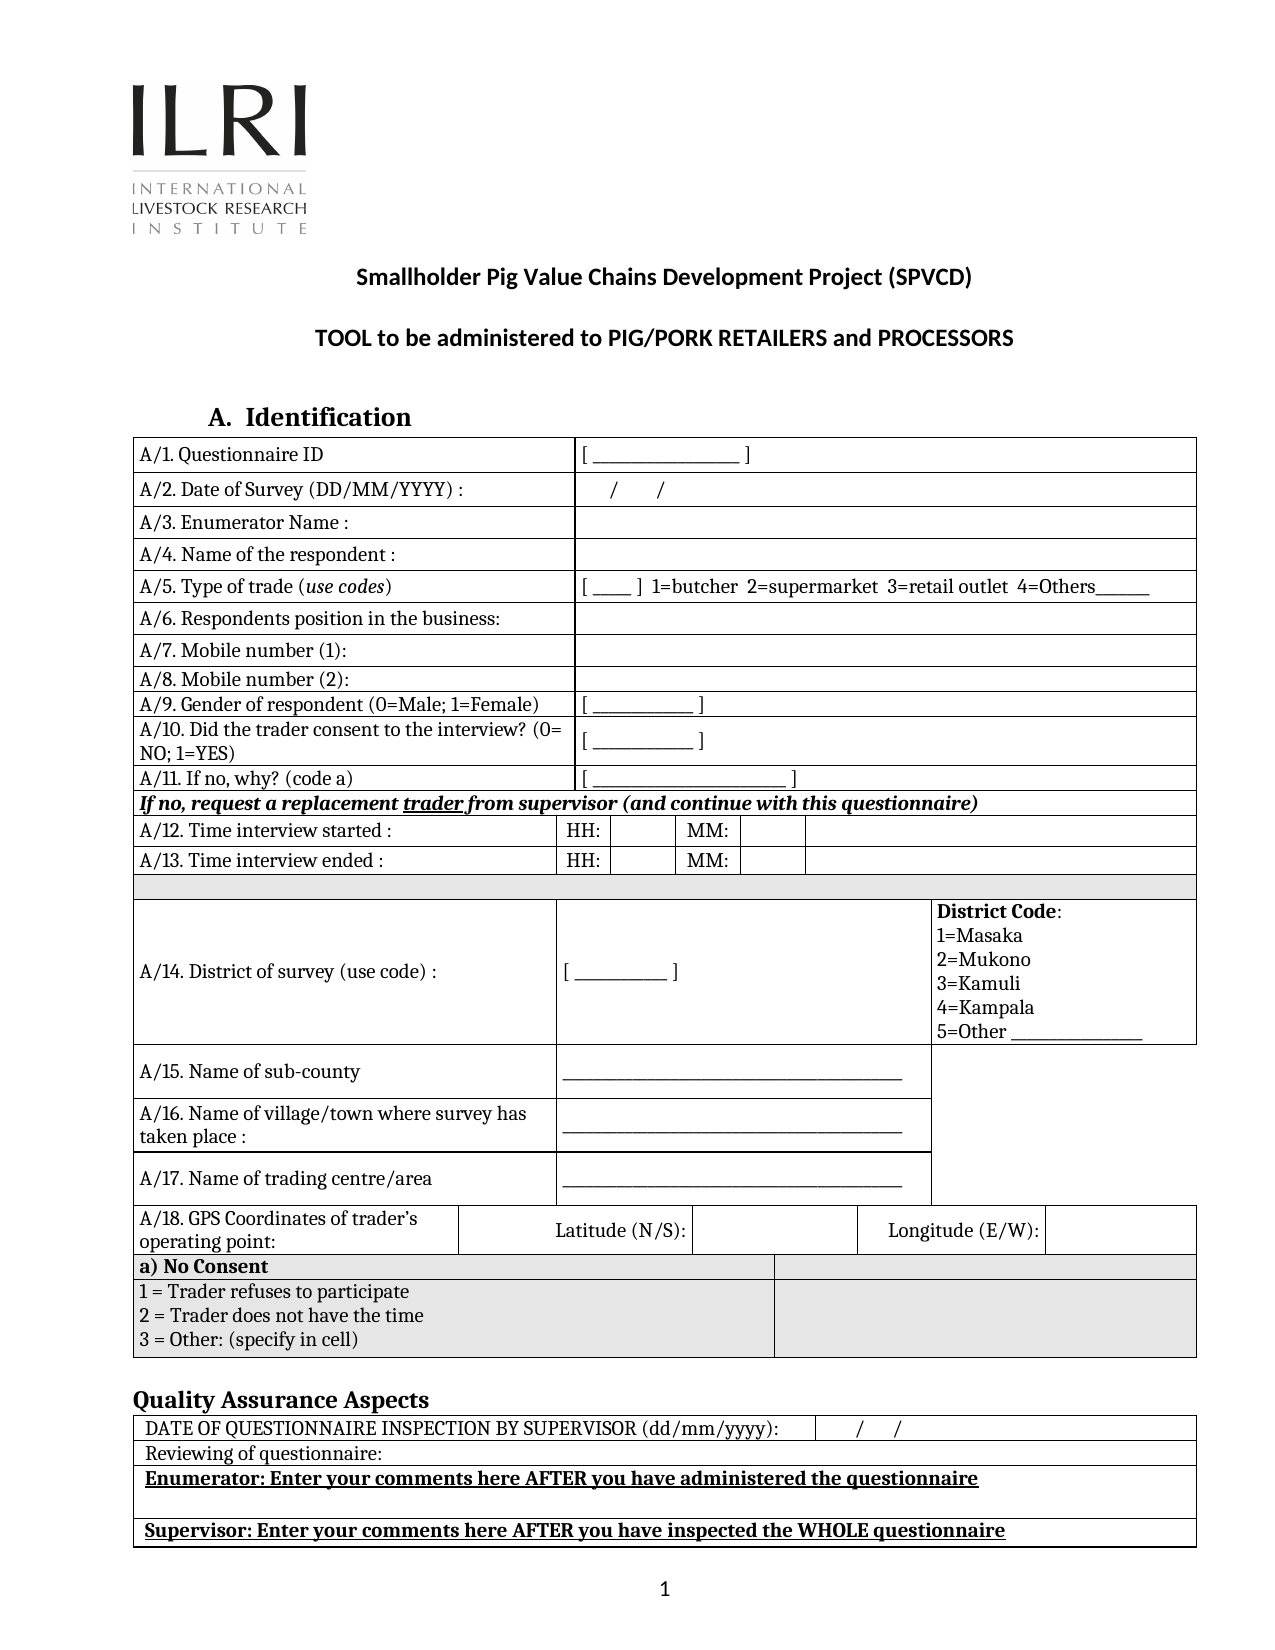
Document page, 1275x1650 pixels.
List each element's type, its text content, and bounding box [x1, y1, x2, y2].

table_cell If no, request a replacement trader from supervisor (and continue with this questionnaire) [134, 791, 1196, 815]
table_cell MM: [676, 847, 740, 874]
table_cell a) No Consent [134, 1255, 774, 1279]
table_cell [806, 816, 1196, 846]
table_cell / / [576, 473, 1196, 506]
table_cell Reviewing of questionnaire: [134, 1441, 1196, 1465]
table_cell A/16. Name of village/town where survey has taken place : [134, 1099, 556, 1151]
table_cell Enumerator: Enter your comments here AFTER you have administered the questionnaire [134, 1466, 1196, 1518]
table_cell A/2. Date of Survey (DD/MM/YYYY) : [134, 473, 574, 506]
table_cell [576, 603, 1196, 634]
table_cell Longitude (E/W): [858, 1206, 1045, 1254]
table_cell ____________________________________________ [557, 1153, 931, 1205]
table_cell [741, 816, 805, 846]
table_header DATE OF QUESTIONNAIRE INSPECTION BY SUPERVISOR (dd/mm/yyyy): [134, 1416, 815, 1440]
table_cell A/10. Did the trader consent to the interview? (0= NO; 1=YES) [134, 717, 574, 765]
table_cell [576, 667, 1196, 691]
list Identification [208, 402, 1196, 433]
table_cell [611, 816, 675, 846]
table_cell A/5. Type of trade (use codes) [134, 571, 574, 602]
text Quality Assurance Aspects [133, 1386, 1196, 1415]
table_cell [ _____ ] 1=butcher 2=supermarket 3=retail outlet 4=Others_______ [576, 571, 1196, 602]
table_cell [ _____________ ] [576, 692, 1196, 716]
table_cell A/12. Time interview started : [134, 816, 556, 846]
table_cell ____________________________________________ [557, 1099, 931, 1151]
table_cell A/15. Name of sub-county [134, 1045, 556, 1098]
table_cell A/8. Mobile number (2): [134, 667, 574, 691]
table_cell A/18. GPS Coordinates of trader’s operating point: [134, 1206, 458, 1254]
text TOOL to be administered to PIG/PORK RETAILERS and PROCESSORS [133, 322, 1196, 353]
table_cell [775, 1280, 1196, 1357]
table_cell [806, 847, 1196, 874]
table_cell [741, 847, 805, 874]
table_cell A/14. District of survey (use code) : [134, 900, 556, 1044]
table_cell ____________________________________________ [557, 1045, 931, 1098]
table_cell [134, 1519, 1196, 1546]
table_cell [ _________________________ ] [576, 766, 1196, 790]
table_cell A/17. Name of trading centre/area [134, 1153, 556, 1205]
table_cell [775, 1255, 1196, 1279]
table_cell A/6. Respondents position in the business: [134, 603, 574, 634]
table_cell [576, 539, 1196, 570]
table_cell A/9. Gender of respondent (0=Male; 1=Female) [134, 692, 574, 716]
table_cell HH: [557, 816, 610, 846]
table_cell A/7. Mobile number (1): [134, 635, 574, 666]
table_header A/1. Questionnaire ID [134, 438, 574, 472]
table_cell A/13. Time interview ended : [134, 847, 556, 874]
table_cell Latitude (N/S): [459, 1206, 692, 1254]
table_cell District Code: 1=Masaka 2=Mukono 3=Kamuli 4=Kampala 5=Other _________________ [932, 900, 1196, 1044]
table_cell MM: [676, 816, 740, 846]
table_cell HH: [557, 847, 610, 874]
table_cell A/3. Enumerator Name : [134, 507, 574, 538]
table_cell [576, 635, 1196, 666]
table_header [ ___________________ ] [576, 438, 1196, 472]
table_cell [1046, 1206, 1196, 1254]
picture [132, 85, 306, 234]
table_cell [134, 875, 1196, 899]
table_cell [693, 1206, 857, 1254]
table_cell [576, 507, 1196, 538]
table_cell A/4. Name of the respondent : [134, 539, 574, 570]
table_cell 1 = Trader refuses to participate 2 = Trader does not have the time 3 = Other: (specify in cell) [134, 1280, 774, 1357]
table_cell A/11. If no, why? (code a) [134, 766, 574, 790]
table_cell [ ____________ ] [557, 900, 931, 1044]
table_header / / [816, 1416, 1196, 1440]
text Smallholder Pig Value Chains Development Project (SPVCD) [133, 261, 1196, 292]
table_cell [611, 847, 675, 874]
table_cell [ _____________ ] [576, 717, 1196, 765]
